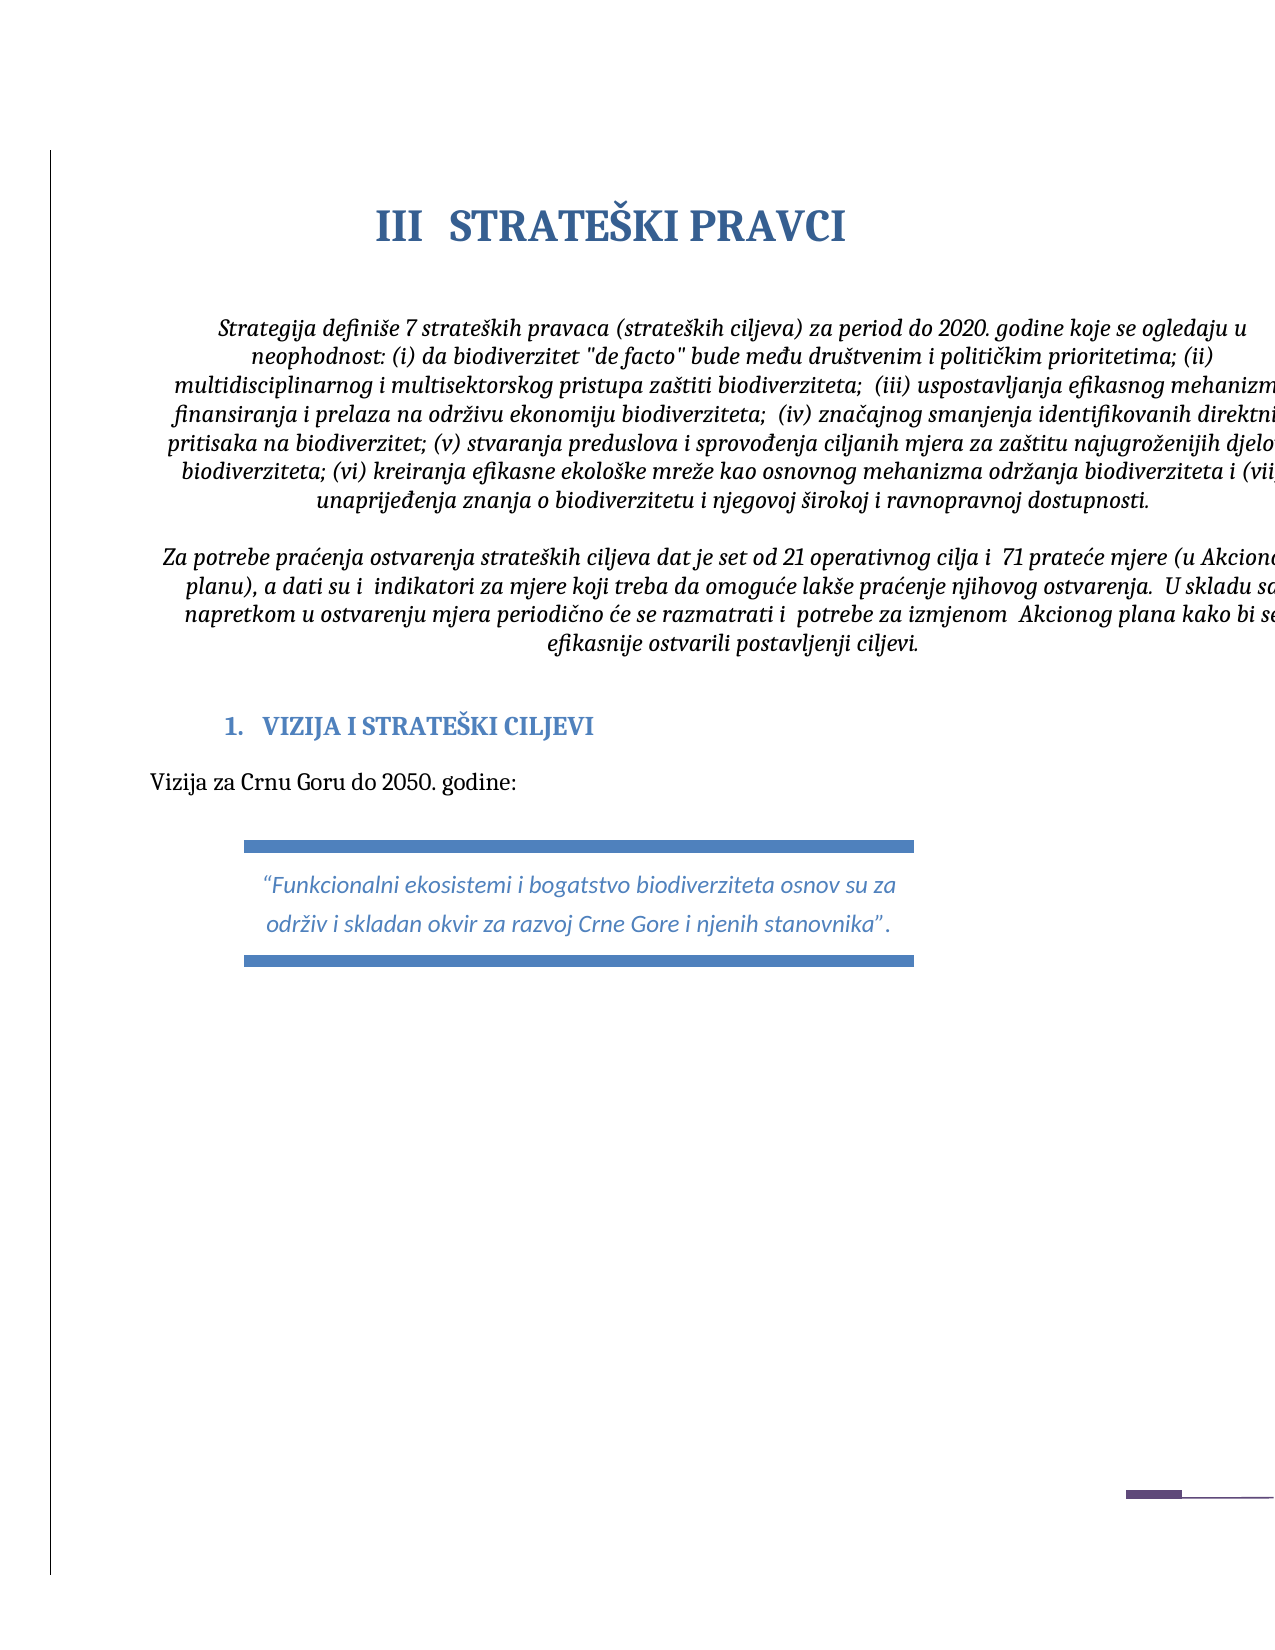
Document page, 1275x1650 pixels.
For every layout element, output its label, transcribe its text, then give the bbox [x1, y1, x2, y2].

text Strategija definiše 7 strateških pravaca (strateških ciljeva) za period do 2020. godine koje se ogledaju u neophodnost: (i) da biodiverzitet "de facto" bude među društvenim i političkim prioritetima; (ii) multidisciplinarnog i multisektorskog pristupa zaštiti biodiverziteta; (iii) uspostavljanja efikasnog mehanizma finansiranja i prelaza na održivu ekonomiju biodiverziteta; (iv) značajnog smanjenja identifikovanih direktnih pritisaka na biodiverzitet; (v) stvaranja preduslova i sprovođenja ciljanih mjera za zaštitu najugroženijih djelova biodiverziteta; (vi) kreiranja efikasne ekološke mreže kao osnovnog mehanizma održanja biodiverziteta i (vii) unaprijeđenja znanja o biodiverzitetu i njegovoj širokoj i ravnopravnoj dostupnosti. [150, 313, 1275, 515]
subtitle Vizija za Crnu Goru do 2050. godine: [150, 767, 1125, 796]
text Za potrebe praćenja ostvarenja strateških ciljeva dat je set od 21 operativnog cilja i 71 prateće mjere (u Akcionom planu), a dati su i indikatori za mjere koji treba da omoguće lakše praćenje njihovog ostvarenja. U skladu sa napretkom u ostvarenju mjera periodično će se razmatrati i potrebe za izmjenom Akcionog plana kako bi se efikasnije ostvarili postavljenji ciljevi. [150, 543, 1275, 658]
subtitle III STRATEŠKI PRAVCI [337, 200, 1125, 253]
subtitle VIZIJA I STRATEŠKI CILJEVI [225, 711, 1125, 742]
